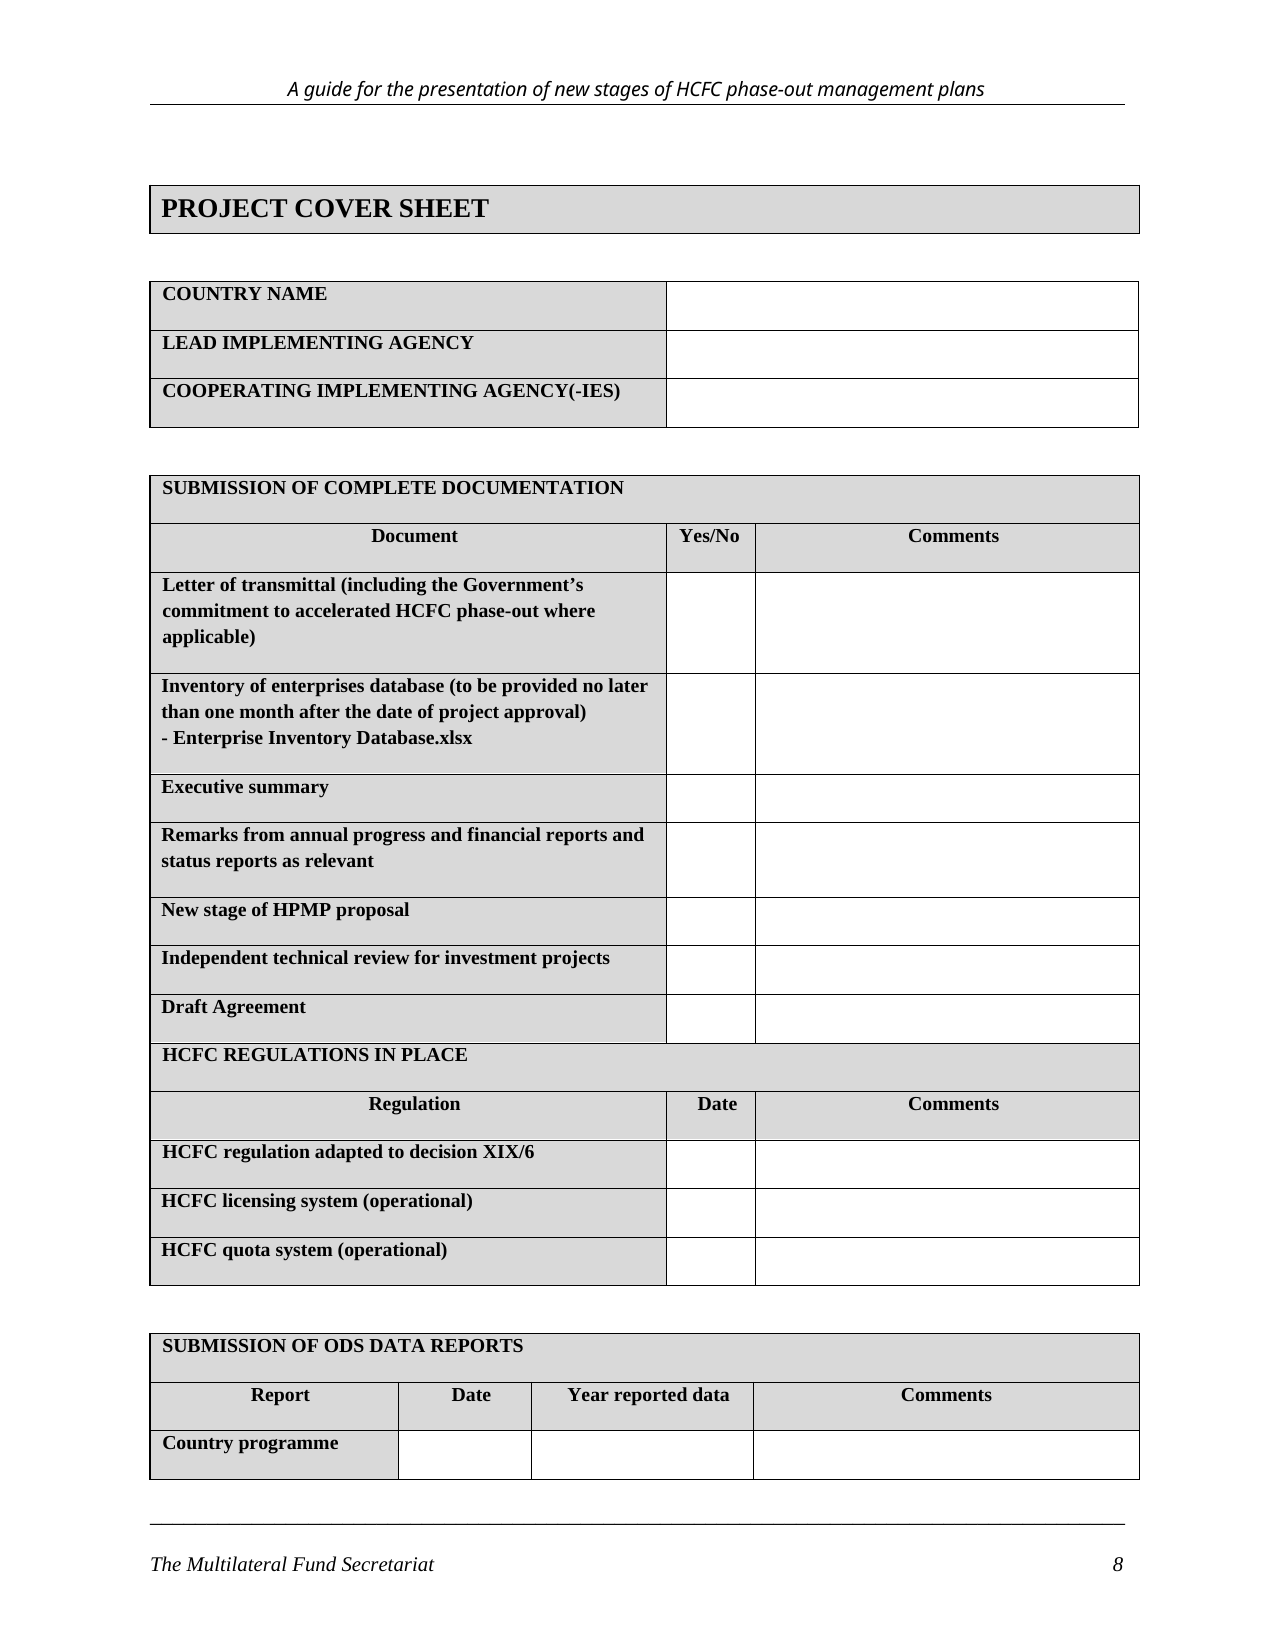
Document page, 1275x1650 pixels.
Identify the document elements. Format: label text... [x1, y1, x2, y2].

table_cell [667, 1141, 755, 1188]
table_cell Date [399, 1383, 531, 1430]
table_cell HCFC licensing system (operational) [151, 1189, 666, 1237]
table_header COUNTRY NAME [151, 282, 666, 330]
table_cell [667, 946, 755, 994]
table_cell Report [151, 1383, 398, 1430]
table_cell Country programme [151, 1431, 398, 1479]
table_cell Comments [756, 1092, 1139, 1139]
table_cell HCFC REGULATIONS IN PLACE [151, 1044, 1139, 1091]
table_cell [667, 995, 755, 1042]
table_cell HCFC regulation adapted to decision XIX/6 [151, 1141, 666, 1188]
table_cell [756, 823, 1139, 897]
table_cell [667, 823, 755, 897]
table_header SUBMISSION OF ODS DATA REPORTS [151, 1334, 1139, 1382]
table_cell Regulation [151, 1092, 666, 1139]
table_cell [667, 775, 755, 822]
table_cell Date [667, 1092, 755, 1139]
table_cell LEAD IMPLEMENTING AGENCY [151, 331, 666, 378]
table_cell Document [151, 524, 666, 572]
table_header PROJECT COVER SHEET [151, 186, 1139, 233]
table_cell [756, 1238, 1139, 1285]
table_cell [667, 1238, 755, 1285]
table_cell [756, 898, 1139, 945]
table_cell [756, 946, 1139, 994]
table_cell [399, 1431, 531, 1479]
table_cell Comments [754, 1383, 1139, 1430]
table_cell Draft Agreement [151, 995, 666, 1042]
table_cell [756, 775, 1139, 822]
table_cell [532, 1431, 753, 1479]
table_cell [756, 1189, 1139, 1237]
table_cell HCFC quota system (operational) [151, 1238, 666, 1285]
table_cell COOPERATING IMPLEMENTING AGENCY(-IES) [151, 379, 666, 427]
table_cell [756, 995, 1139, 1042]
table_cell New stage of HPMP proposal [151, 898, 666, 945]
table_cell [756, 573, 1139, 673]
table_cell Executive summary [151, 775, 666, 822]
table_cell Comments [756, 524, 1139, 572]
table_cell [667, 1189, 755, 1237]
table_cell Letter of transmittal (including the Government’s commitment to accelerated HCFC phase-out where applicable) [151, 573, 666, 673]
table_cell Remarks from annual progress and financial reports and status reports as relevant [151, 823, 666, 897]
table_cell [667, 674, 755, 773]
table_header [667, 282, 1138, 330]
table_cell [754, 1431, 1139, 1479]
table_cell [667, 898, 755, 945]
table_cell Year reported data [532, 1383, 753, 1430]
table_cell [667, 573, 755, 673]
table_cell Yes/No [667, 524, 755, 572]
table_header SUBMISSION OF COMPLETE DOCUMENTATION [151, 476, 1139, 523]
table_cell [667, 379, 1138, 427]
table_cell [756, 674, 1139, 773]
table_cell Inventory of enterprises database (to be provided no later than one month after the date of project approval) - Enterprise Inventory Database.xlsx [151, 674, 666, 773]
table_cell [756, 1141, 1139, 1188]
table_cell [667, 331, 1138, 378]
table_cell Independent technical review for investment projects [151, 946, 666, 994]
